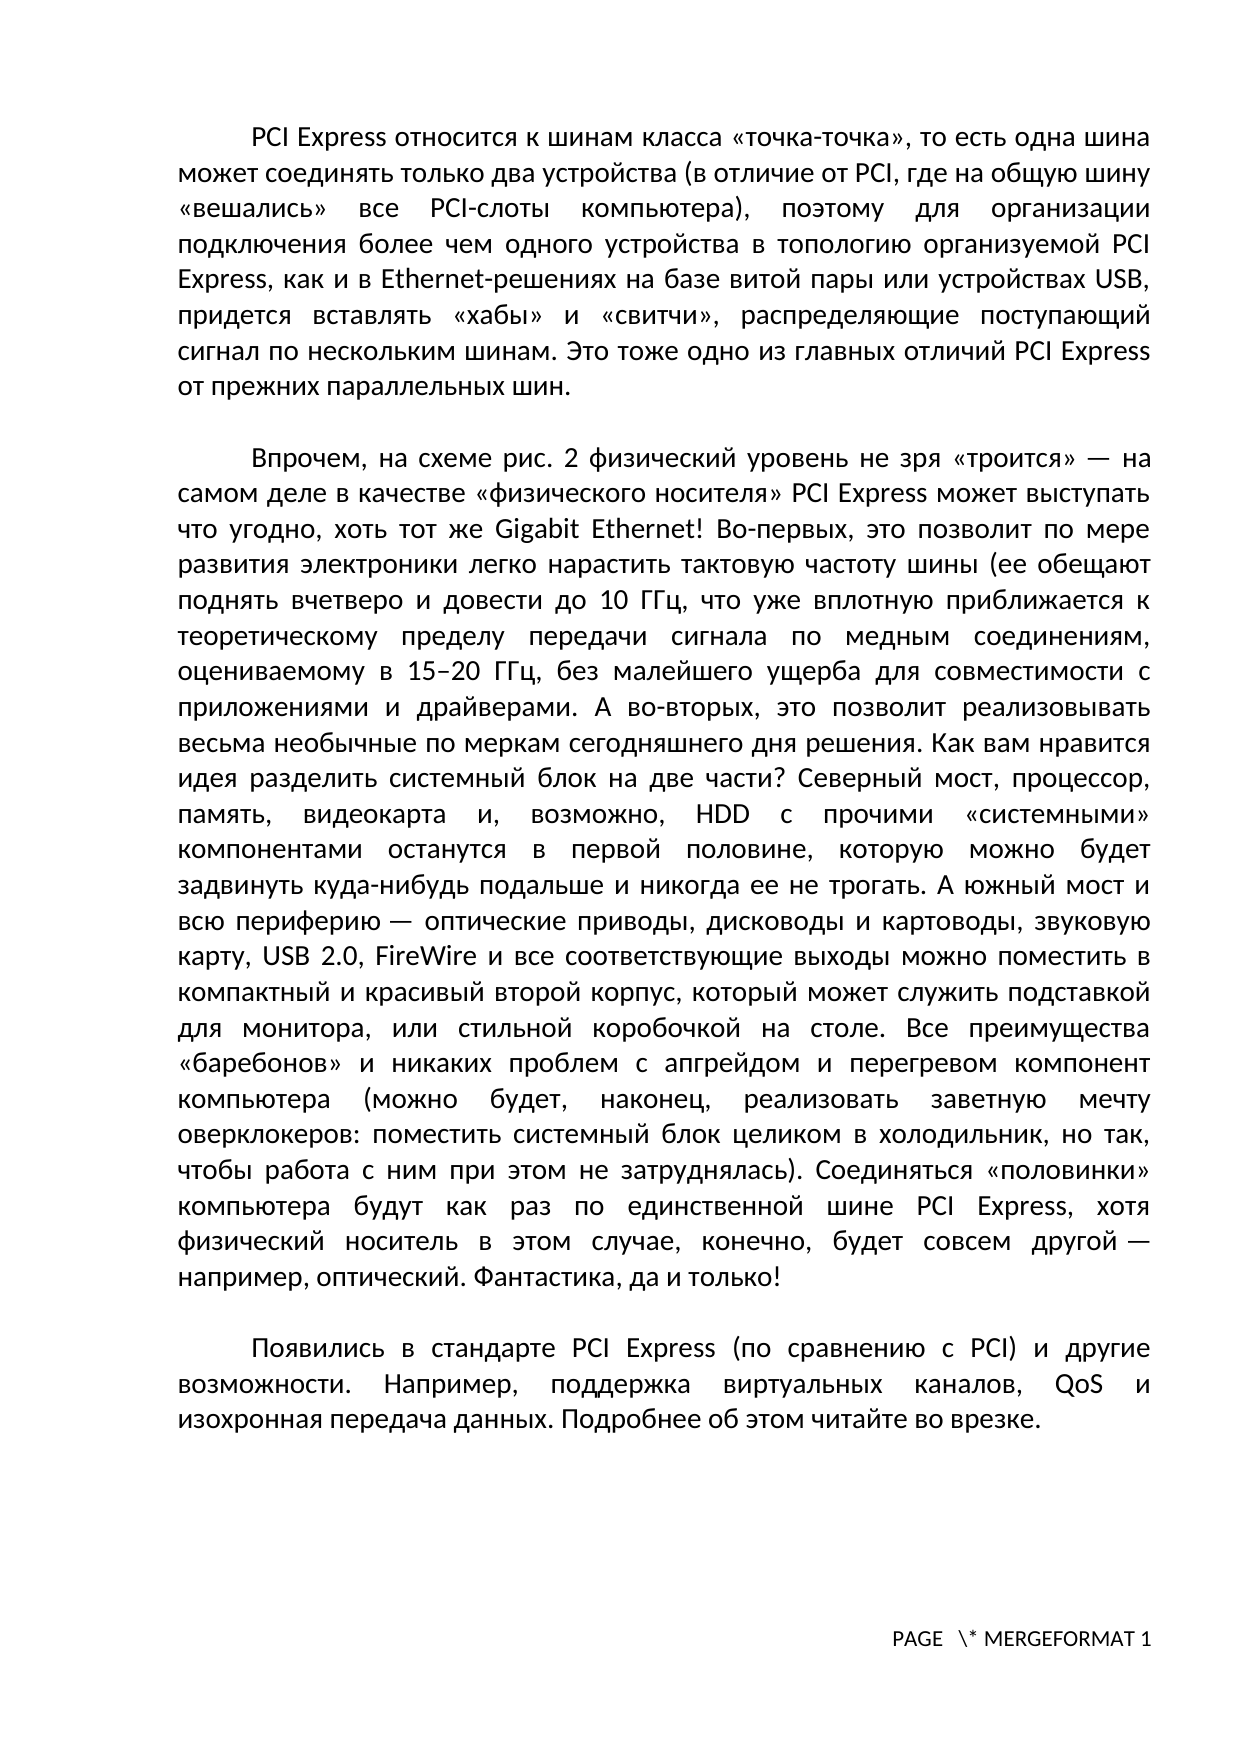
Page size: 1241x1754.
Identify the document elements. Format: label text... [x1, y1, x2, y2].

text Впрочем, на схеме рис. 2 физический уровень не зря «троится» — на самом деле в качестве «физического носителя» PCI Express может выступать что угодно, хоть тот же Gigabit Ethernet! Во-первых, это позволит по мере развития электроники легко нарастить тактовую частоту шины (ее обещают поднять вчетверо и довести до 10 ГГц, что уже вплотную приближается к теоретическому пределу передачи сигнала по медным соединениям, оцениваемому в 15–20 ГГц, без малейшего ущерба для совместимости с приложениями и драйверами. А во-вторых, это позволит реализовывать весьма необычные по меркам сегодняшнего дня решения. Как вам нравится идея разделить системный блок на две части? Северный мост, процессор, память, видеокарта и, возможно, HDD c прочими «системными» компонентами останутся в первой половине, которую можно будет задвинуть куда-нибудь подальше и никогда ее не трогать. А южный мост и всю периферию — оптические приводы, дисководы и картоводы, звуковую карту, USB 2.0, FireWire и все соответствующие выходы можно поместить в компактный и красивый второй корпус, который может служить подставкой для монитора, или стильной коробочкой на столе. Все преимущества «баребонов» и никаких проблем с апгрейдом и перегревом компонент компьютера (можно будет, наконец, реализовать заветную мечту оверклокеров: поместить системный блок целиком в холодильник, но так, чтобы работа с ним при этом не затруднялась). Соединяться «половинки» компьютера будут как раз по единственной шине PCI Express, хотя физический носитель в этом случае, конечно, будет совсем другой — например, оптический. Фантастика, да и только! [177, 439, 1152, 1294]
text PCI Express относится к шинам класса «точка-точка», то есть одна шина может соединять только два устройства (в отличие от PCI, где на общую шину «вешались» все PCI-слоты компьютера), поэтому для организации подключения более чем одного устройства в топологию организуемой PCI Express, как и в Ethernet-решениях на базе витой пары или устройствах USB, придется вставлять «хабы» и «свитчи», распределяющие поступающий сигнал по нескольким шинам. Это тоже одно из главных отличий PCI Express от прежних параллельных шин. [177, 118, 1152, 403]
text Появились в стандарте PCI Express (по сравнению с PCI) и другие возможности. Например, поддержка виртуальных каналов, QoS и изохронная передача данных. Подробнее об этом читайте во врезке. [177, 1329, 1152, 1436]
